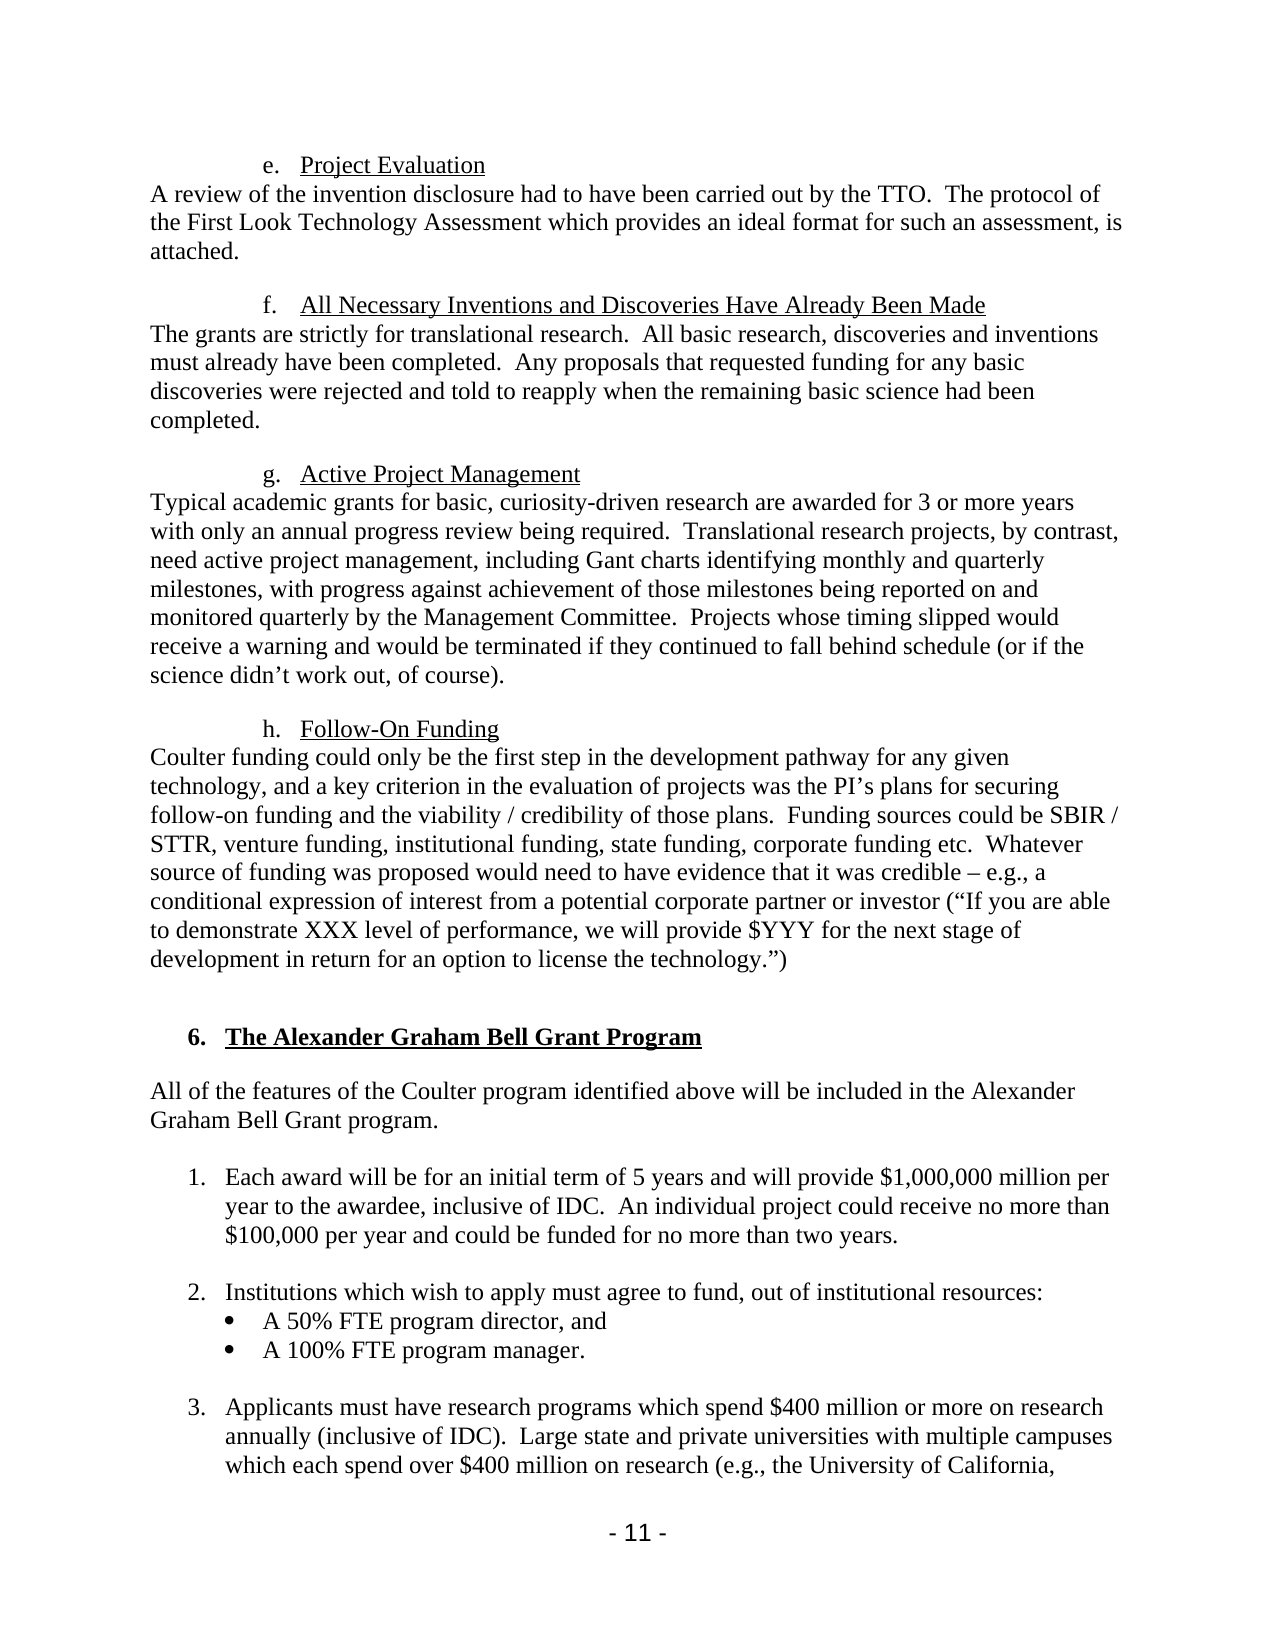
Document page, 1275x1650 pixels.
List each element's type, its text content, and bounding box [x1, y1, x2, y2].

subtitle The Alexander Graham Bell Grant Program [187, 1022, 1125, 1051]
list Each award will be for an initial term of 5 years and will provide $1,000,000 million per year to the awardee, inclusive of IDC. An individual project could receive no more than $100,000 per year and could be funded for no more than two years. [187, 1162, 1125, 1249]
subtitle Follow-On Funding [262, 714, 1125, 742]
text All of the features of the Coulter program identified above will be included in the Alexander Graham Bell Grant program. [150, 1076, 1125, 1134]
subtitle Project Evaluation [262, 150, 1125, 179]
list A 100% FTE program manager. [225, 1335, 1125, 1364]
subtitle Active Project Management [262, 459, 1125, 487]
list Institutions which wish to apply must agree to fund, out of institutional resources: [187, 1277, 1125, 1306]
list A 50% FTE program director, and [225, 1306, 1125, 1335]
text The grants are strictly for translational research. All basic research, discoveries and inventions must already have been completed. Any proposals that requested funding for any basic discoveries were rejected and told to reapply when the remaining basic science had been completed. [150, 319, 1125, 434]
text Coulter funding could only be the first step in the development pathway for any given technology, and a key criterion in the evaluation of projects was the PI’s plans for securing follow-on funding and the viability / credibility of those plans. Funding sources could be SBIR / STTR, venture funding, institutional funding, state funding, corporate funding etc. Whatever source of funding was proposed would need to have evidence that it was credible – e.g., a conditional expression of interest from a potential corporate partner or investor (“If you are able to demonstrate XXX level of performance, we will provide $YYY for the next stage of development in return for an option to license the technology.”) [150, 742, 1125, 972]
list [187, 1392, 1125, 1479]
subtitle All Necessary Inventions and Discoveries Have Already Been Made [262, 290, 1125, 319]
text Typical academic grants for basic, curiosity-driven research are awarded for 3 or more years with only an annual progress review being required. Translational research projects, by contrast, need active project management, including Gant charts identifying monthly and quarterly milestones, with progress against achievement of those milestones being reported on and monitored quarterly by the Management Committee. Projects whose timing slipped would receive a warning and would be terminated if they continued to fall behind schedule (or if the science didn’t work out, of course). [150, 487, 1125, 689]
text A review of the invention disclosure had to have been carried out by the TTO. The protocol of the First Look Technology Assessment which provides an ideal format for such an assessment, is attached. [150, 179, 1125, 265]
